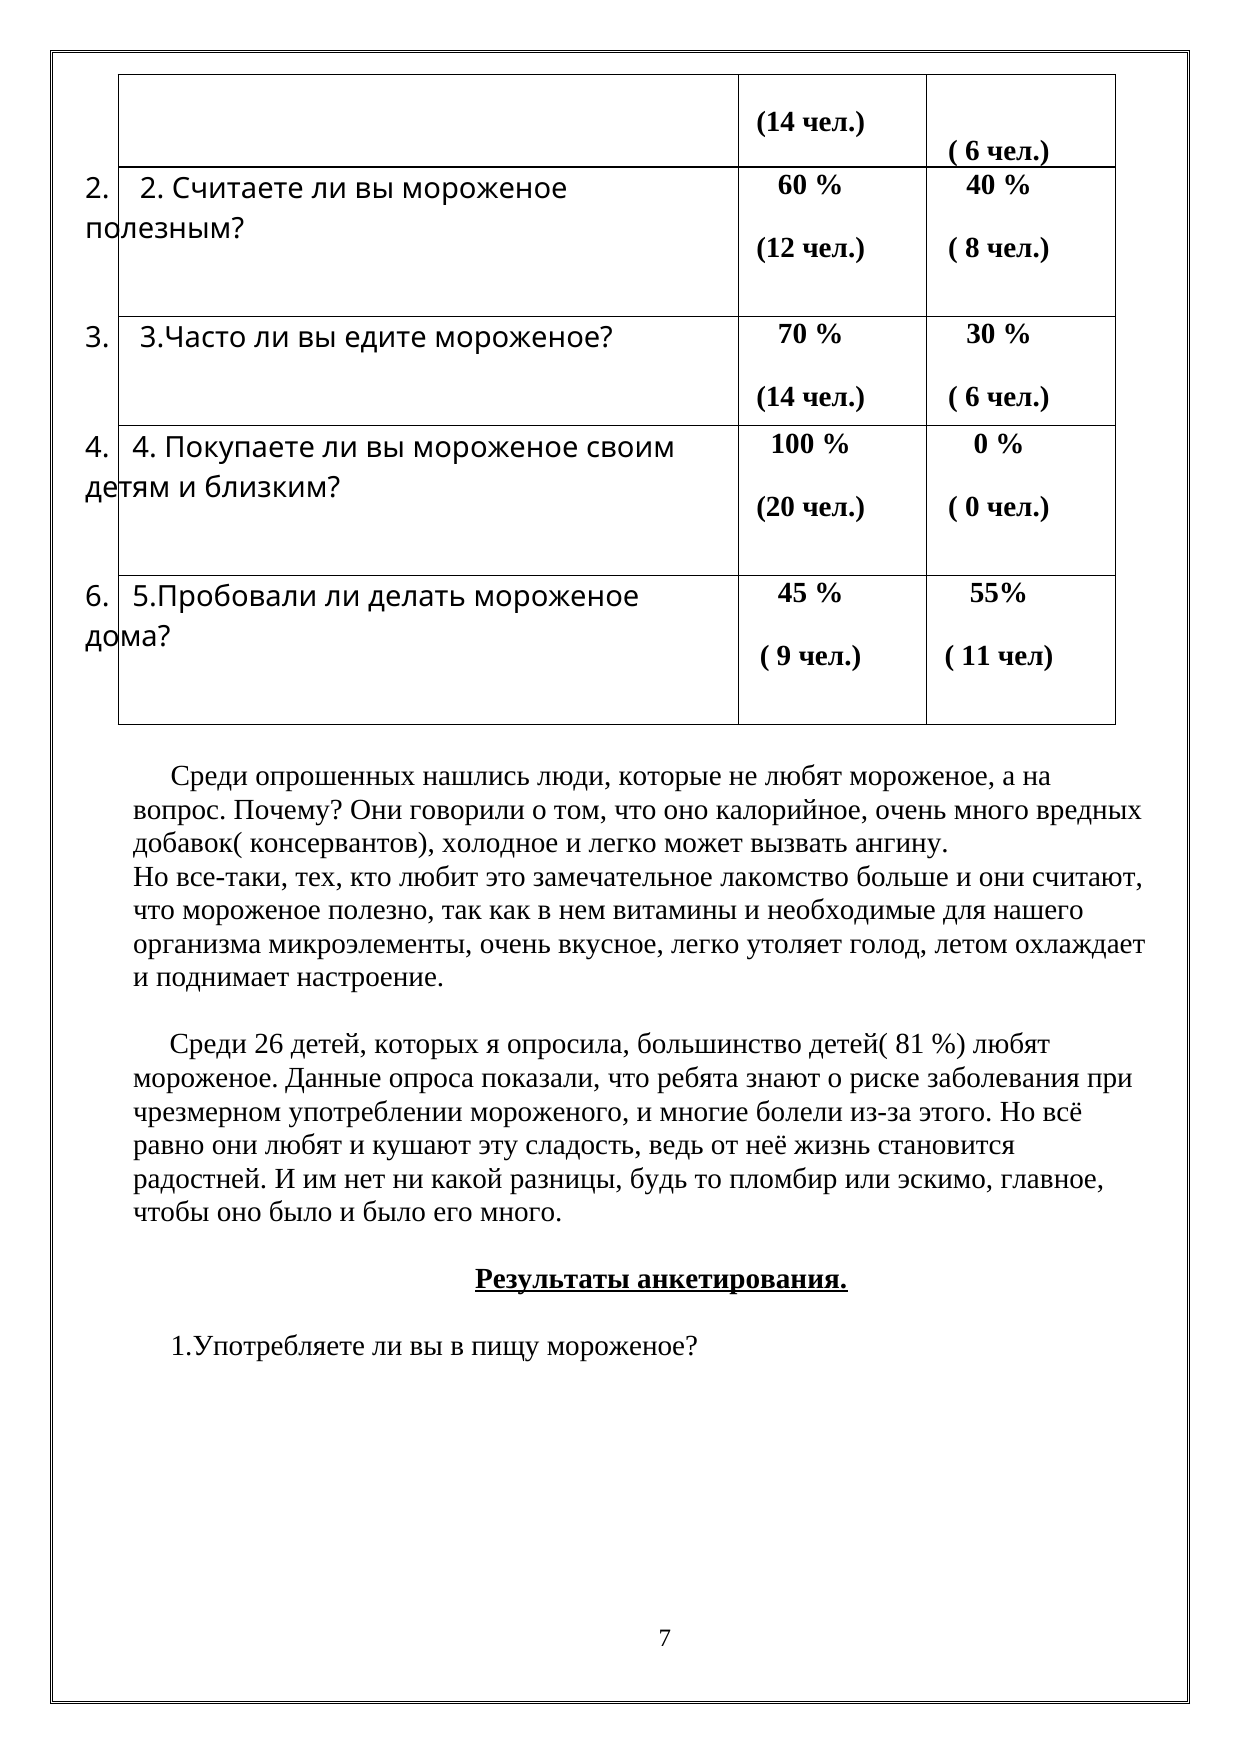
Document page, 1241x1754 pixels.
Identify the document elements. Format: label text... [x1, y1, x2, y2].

table_cell 2. 2. Считаете ли вы мороженое полезным? [119, 168, 738, 316]
table_cell 3. 3.Часто ли вы едите мороженое? [119, 317, 738, 425]
table_cell 70 % (14 чел.) [739, 75, 926, 166]
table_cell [119, 75, 738, 166]
text Среди 26 детей, которых я опросила, большинство детей( 81 %) любят мороженое. Данные опроса показали, что ребята знают о риске заболевания при чрезмерном употреблении мороженого, и многие болели из-за этого. Но всё равно они любят и кушают эту сладость, ведь от неё жизнь становится радостней. И им нет ни какой разницы, будь то пломбир или эскимо, главное, чтобы оно было и было его много. [133, 993, 1152, 1228]
text Среди опрошенных нашлись люди, которые не любят мороженое, а на вопрос. Почему? Они говорили о том, что оно калорийное, очень много вредных добавок( консервантов), холодное и легко может вызвать ангину. Но все-таки, тех, кто любит это замечательное лакомство больше и они считают, что мороженое полезно, так как в нем витамины и необходимые для нашего организма микроэлементы, очень вкусное, легко утоляет голод, летом охлаждает и поднимает настроение. [133, 758, 1152, 993]
table_cell 4. 4. Покупаете ли вы мороженое своим детям и близким? [119, 426, 738, 574]
table_cell 100 % (20 чел.) [739, 426, 926, 574]
table_cell 45 % ( 9 чел.) [739, 576, 926, 724]
text 1.Употребляете ли вы в пищу мороженое? [133, 1328, 1152, 1362]
table_cell 6. 5.Пробовали ли делать мороженое дома? [119, 576, 738, 724]
table_cell 60 % (12 чел.) [739, 168, 926, 316]
table_cell 0 % ( 0 чел.) [927, 426, 1115, 574]
table_cell 30 % ( 6 чел.) [927, 317, 1115, 425]
table_cell 40 % ( 8 чел.) [927, 168, 1115, 316]
table_cell 70 % (14 чел.) [739, 317, 926, 425]
text Результаты анкетирования. [133, 1261, 1152, 1295]
table_cell 55% ( 11 чел) [927, 576, 1115, 724]
table_cell 30 % ( 6 чел.) [927, 75, 1115, 166]
